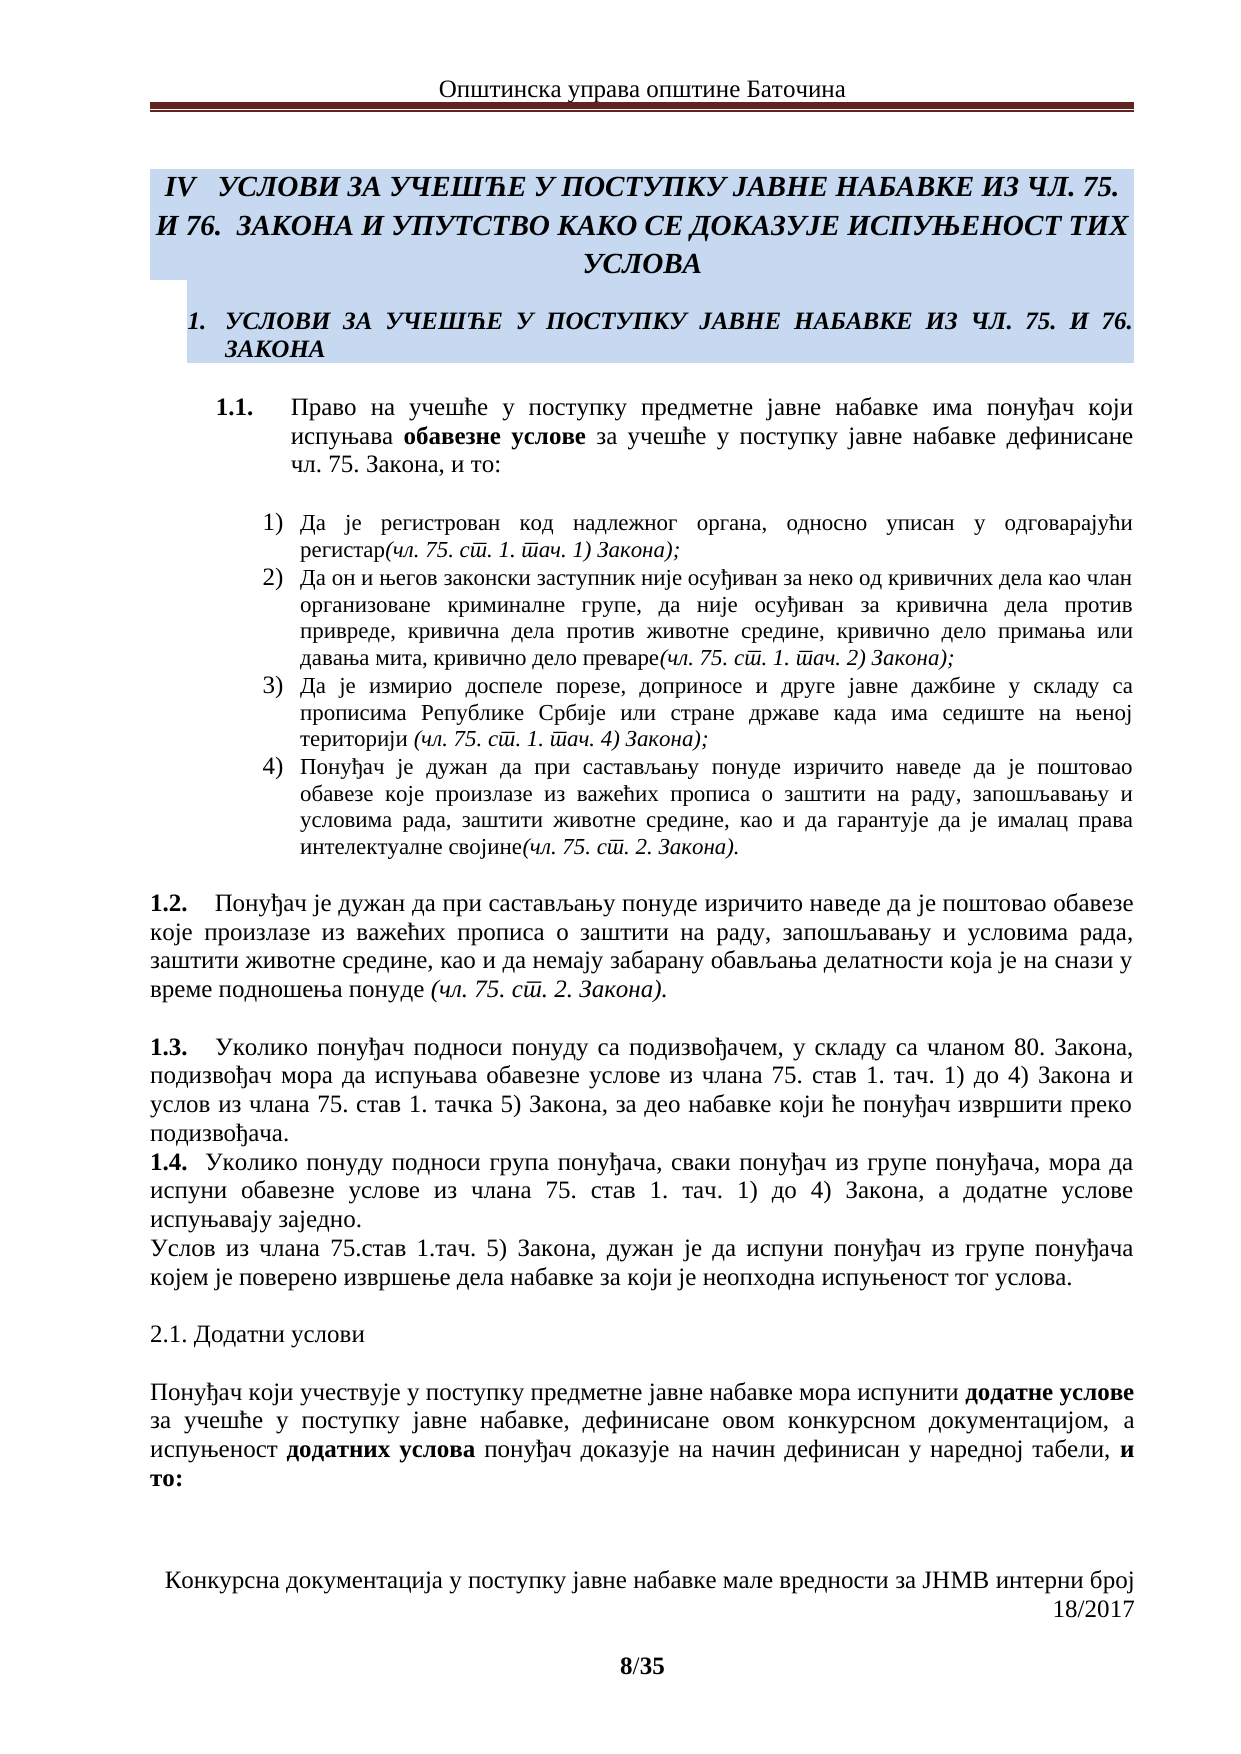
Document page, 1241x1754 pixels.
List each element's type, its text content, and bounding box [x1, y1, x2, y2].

list 1.3. Уколико понуђач подноси понуду са подизвођачем, у складу са чланом 80. Закона, подизвођач мора да испуњава обавезне услове из члана 75. став 1. тач. 1) до 4) Закона и услов из члана 75. став 1. тачка 5) Закона, за део набавке који ће понуђач извршити преко подизвођача. [150, 1032, 1134, 1147]
list Да он и његов законски заступник није осуђиван за неко од кривичних дела као члан организоване криминалне групе, да није осуђиван за кривична дела против привреде, кривична дела против животне средине, кривично дело примања или давања мита, кривично дело преваре(чл. 75. ст. 1. тач. 2) Закона); [262, 562, 1134, 670]
list 2.1. Додатни услови [150, 1319, 1134, 1348]
list Услов из члана 75.став 1.тач. 5) Закона, дужан је да испуни понуђач из групе понуђача којем је поверено извршење дела набавке за који је неопходна испуњеност тог услова. [150, 1233, 1134, 1291]
list Понуђач који учествује у поступку предметне јавне набавке мора испунити додатне услове за учешће у поступку јавне набавке, дефинисане овом конкурсном документацијом, а испуњеност додатних услова понуђач доказује на начин дефинисан у наредној табели, и то: [150, 1377, 1134, 1492]
list Понуђач је дужан да при састављању понуде изричито наведе да је поштовао обавезе које произлазе из важећих прописа о заштити на раду, запошљавању и условима рада, заштити животне средине, као и да гарантује да је ималац права интелектуалне својине(чл. 75. ст. 2. Закона). [262, 751, 1134, 859]
list Право на учешће у поступку предметне јавне набавке има понуђач који испуњава обавезне услове за учешће у поступку јавне набавке дефинисане чл. 75. Закона, и то: [216, 392, 1134, 478]
list Да је измирио доспеле порезе, доприносе и друге јавне дажбине у складу са прописима Републике Србије или стране државе када има седиште на њеној територији (чл. 75. ст. 1. тач. 4) Закона); [262, 670, 1134, 751]
list УСЛОВИ ЗА УЧЕШЋЕ У ПОСТУПКУ ЈАВНЕ НАБАВКЕ ИЗ ЧЛ. 75. И 76. ЗАКОНА [187, 306, 1134, 363]
list 1.2. Понуђач је дужан да при састављању понуде изричито наведе да је поштовао обавезе које произлазе из важећих прописа о заштити на раду, запошљавању и условима рада, заштити животне средине, као и да немају забарану обављања делатности која је на снази у време подношења понуде (чл. 75. ст. 2. Закона). [150, 888, 1134, 1003]
text IV УСЛОВИ ЗА УЧЕШЋЕ У ПОСТУПКУ ЈАВНЕ НАБАВКЕ ИЗ ЧЛ. 75. И 76. ЗАКОНА И УПУТСТВО КАКО СЕ ДОКАЗУЈЕ ИСПУЊЕНОСТ ТИХ УСЛОВА [150, 169, 1134, 280]
list 1.4. Уколико понуду подноси група понуђача, сваки понуђач из групе понуђача, мора да испуни обавезне услове из члана 75. став 1. тач. 1) до 4) Закона, а додатне услове испуњавају заједно. [150, 1147, 1134, 1233]
list Да је регистрован код надлежног органа, односно уписан у одговарајући регистар(чл. 75. ст. 1. тач. 1) Закона); [262, 507, 1134, 562]
